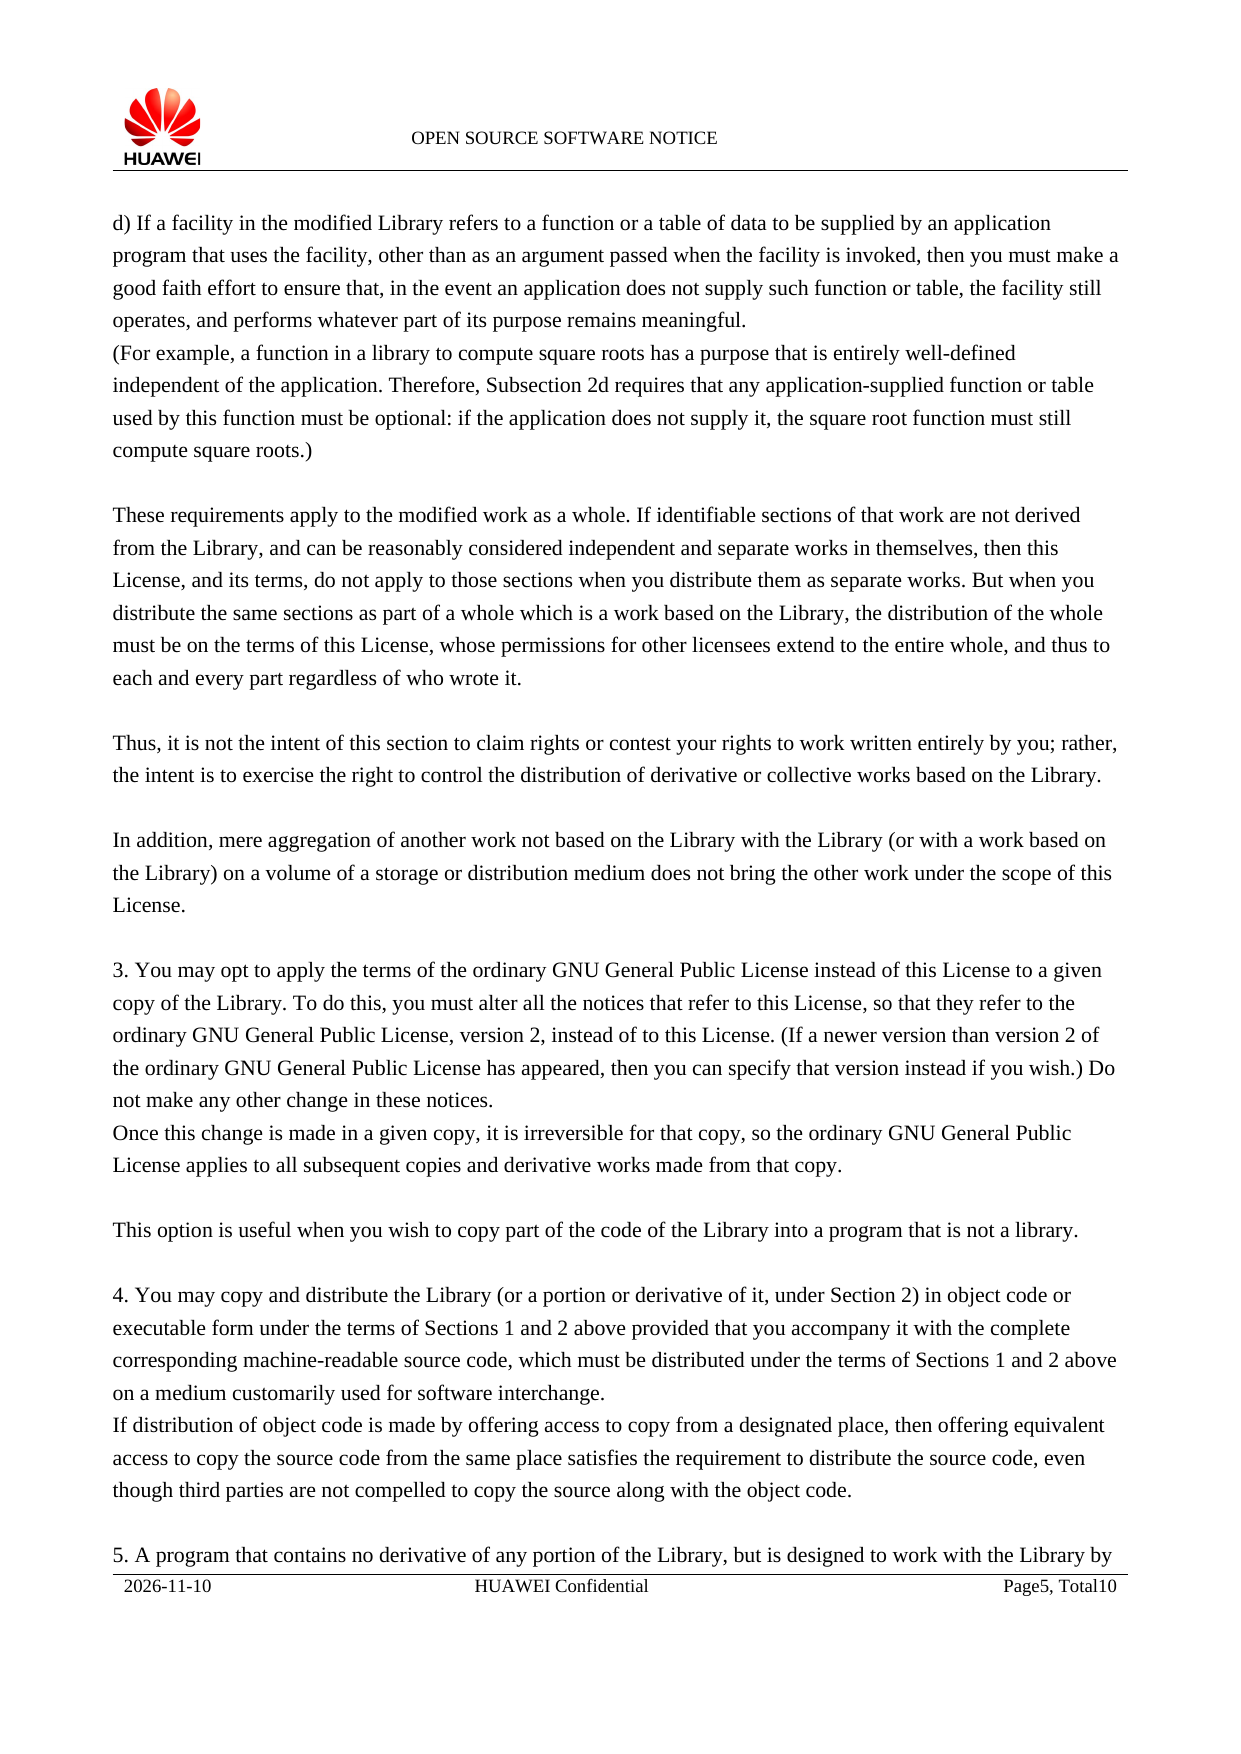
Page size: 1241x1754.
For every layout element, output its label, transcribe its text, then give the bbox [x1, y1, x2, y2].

picture [124, 88, 201, 165]
